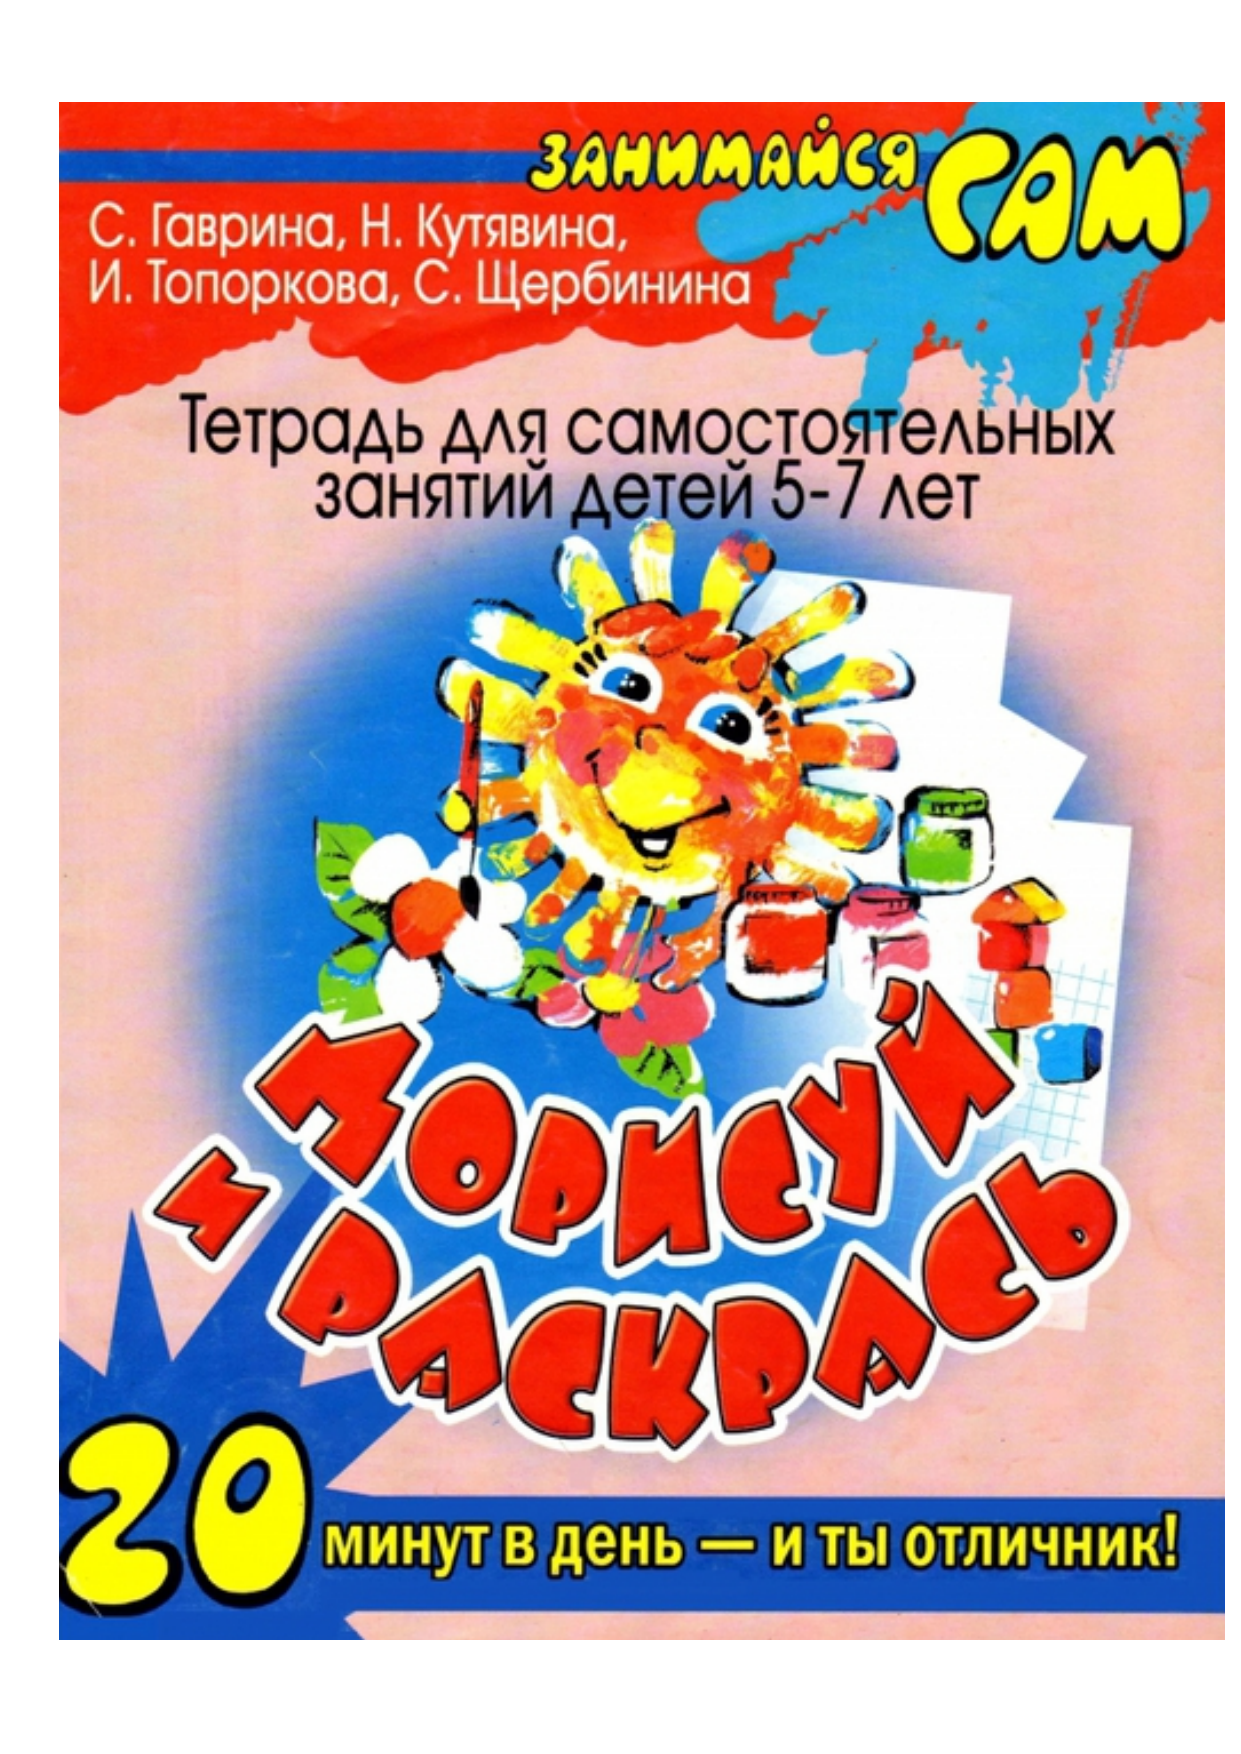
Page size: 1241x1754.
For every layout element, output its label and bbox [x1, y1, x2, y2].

picture [59, 102, 1225, 1640]
